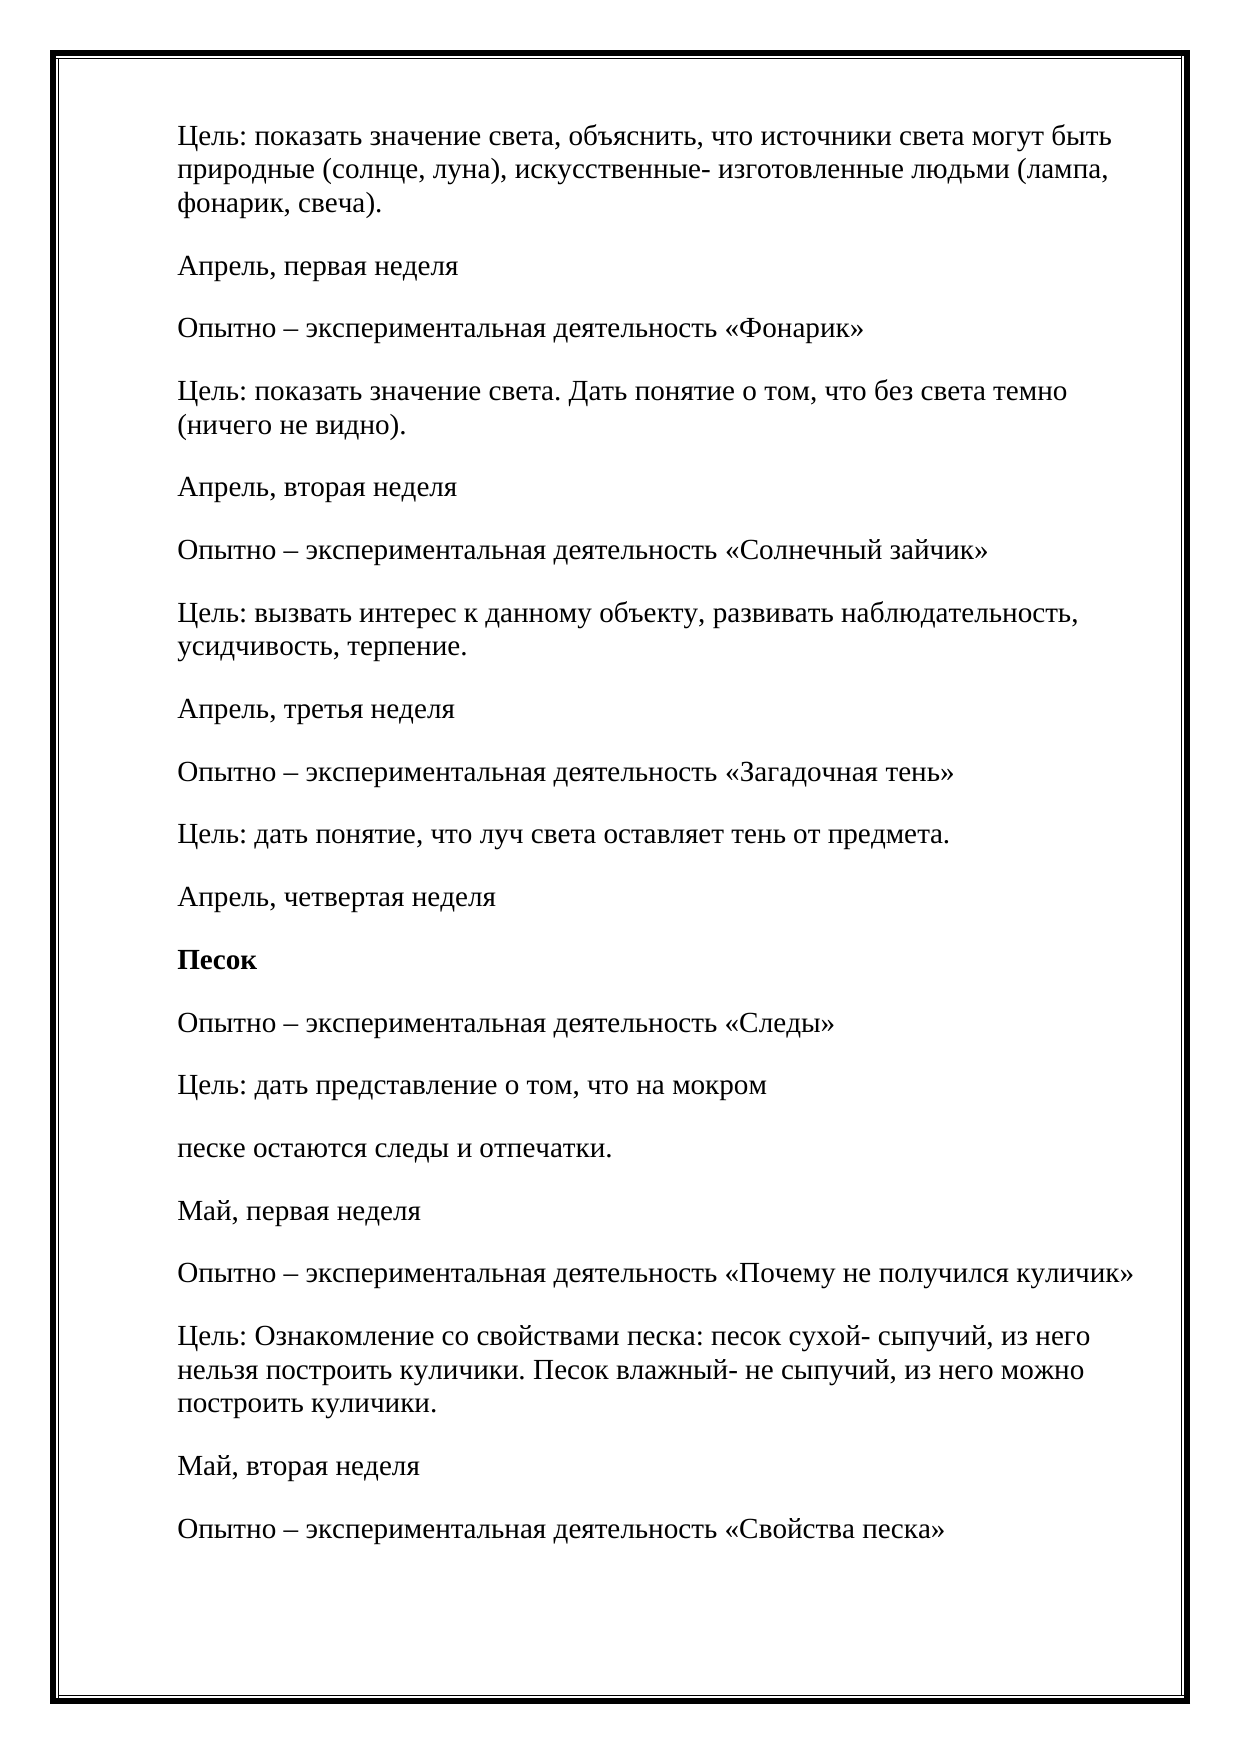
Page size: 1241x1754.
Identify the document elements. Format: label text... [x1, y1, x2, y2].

text Май, вторая неделя [177, 1448, 1152, 1482]
text Опытно – экспериментальная деятельность «Солнечный зайчик» [177, 532, 1152, 566]
text Апрель, третья неделя [177, 691, 1152, 725]
text Опытно – экспериментальная деятельность «Свойства песка» [177, 1511, 1152, 1544]
text Цель: дать представление о том, что на мокром [177, 1067, 1152, 1101]
text Цель: показать значение света. Дать понятие о том, что без света темно (ничего не видно). [177, 373, 1152, 440]
text Опытно – экспериментальная деятельность «Фонарик» [177, 311, 1152, 344]
text Опытно – экспериментальная деятельность «Следы» [177, 1005, 1152, 1038]
text Цель: показать значение света, объяснить, что источники света могут быть природные (солнце, луна), искусственные- изготовленные людьми (лампа, фонарик, свеча). [177, 118, 1152, 219]
text Апрель, вторая неделя [177, 469, 1152, 503]
text Цель: вызвать интерес к данному объекту, развивать наблюдательность, усидчивость, терпение. [177, 595, 1152, 662]
text Апрель, первая неделя [177, 248, 1152, 281]
text Апрель, четвертая неделя [177, 879, 1152, 913]
text Цель: дать понятие, что луч света оставляет тень от предмета. [177, 817, 1152, 850]
text Опытно – экспериментальная деятельность «Почему не получился куличик» [177, 1256, 1152, 1289]
text Опытно – экспериментальная деятельность «Загадочная тень» [177, 754, 1152, 787]
text Песок [177, 942, 1152, 976]
text Цель: Ознакомление со свойствами песка: песок сухой- сыпучий, из него нельзя построить куличики. Песок влажный- не сыпучий, из него можно построить куличики. [177, 1318, 1152, 1419]
text песке остаются следы и отпечатки. [177, 1130, 1152, 1164]
text Май, первая неделя [177, 1193, 1152, 1226]
